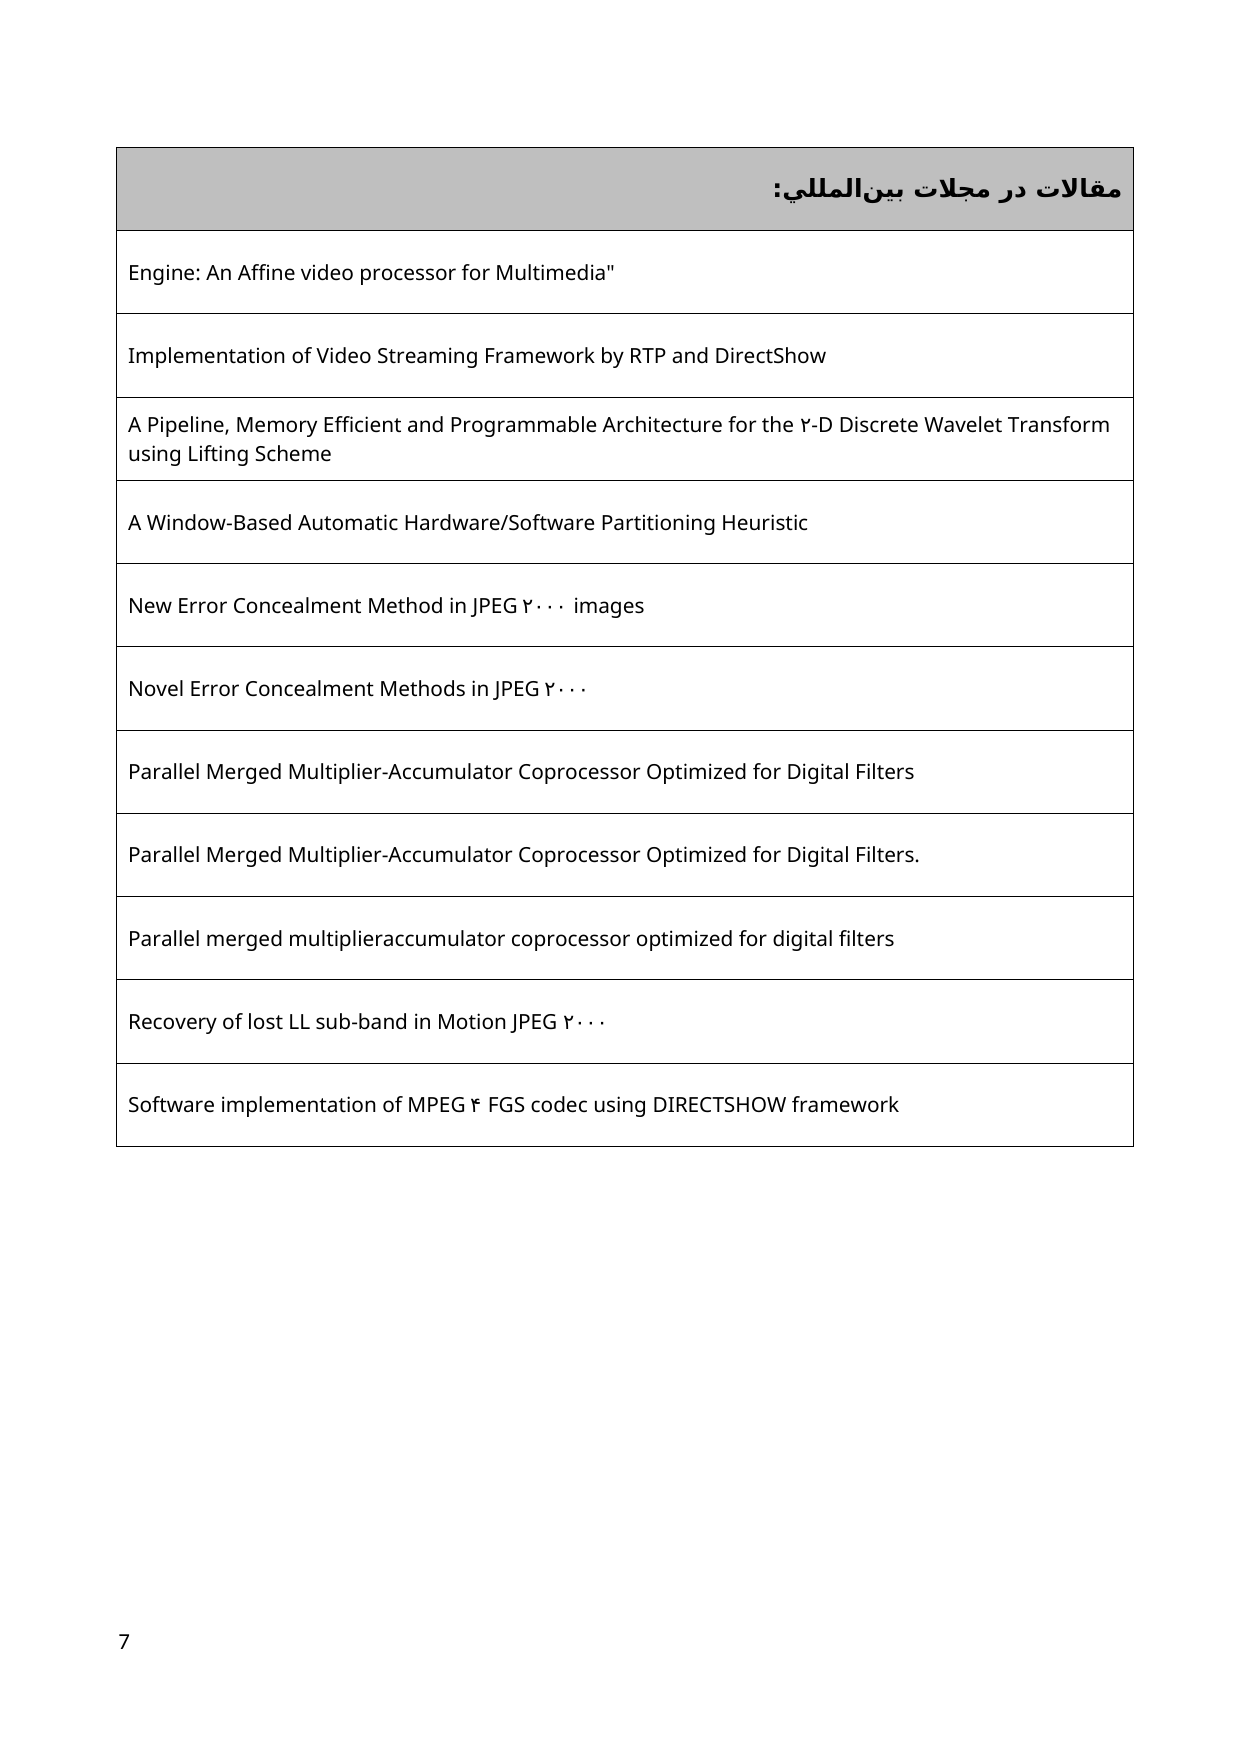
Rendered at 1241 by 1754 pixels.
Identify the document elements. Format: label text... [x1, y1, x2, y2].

table_cell Engine: An Affine video processor for Multimedia" [117, 231, 1133, 313]
table_cell Novel Error Concealment Methods in JPEG۲۰۰۰ [117, 647, 1133, 729]
table_cell Recovery of lost LL sub-band in Motion JPEG ۲۰۰۰ [117, 980, 1133, 1062]
table_cell New Error Concealment Method in JPEG۲۰۰۰ images [117, 564, 1133, 646]
table_cell A Pipeline, Memory Efficient and Programmable Architecture for the ۲-D Discrete Wavelet Transform using Lifting Scheme [117, 398, 1133, 480]
table_cell Parallel merged multiplieraccumulator coprocessor optimized for digital filters [117, 897, 1133, 979]
table_cell Software implementation of MPEG۴ FGS codec using DIRECTSHOW framework [117, 1064, 1133, 1146]
table_cell Parallel Merged Multiplier-Accumulator Coprocessor Optimized for Digital Filters [117, 731, 1133, 813]
table_cell A Window-Based Automatic Hardware/Software Partitioning Heuristic [117, 481, 1133, 563]
table_cell Implementation of Video Streaming Framework by RTP and DirectShow [117, 314, 1133, 397]
table_cell Parallel Merged Multiplier-Accumulator Coprocessor Optimized for Digital Filters. [117, 814, 1133, 896]
table_header مقالات در مجلات بين‌المللي: [117, 148, 1133, 230]
